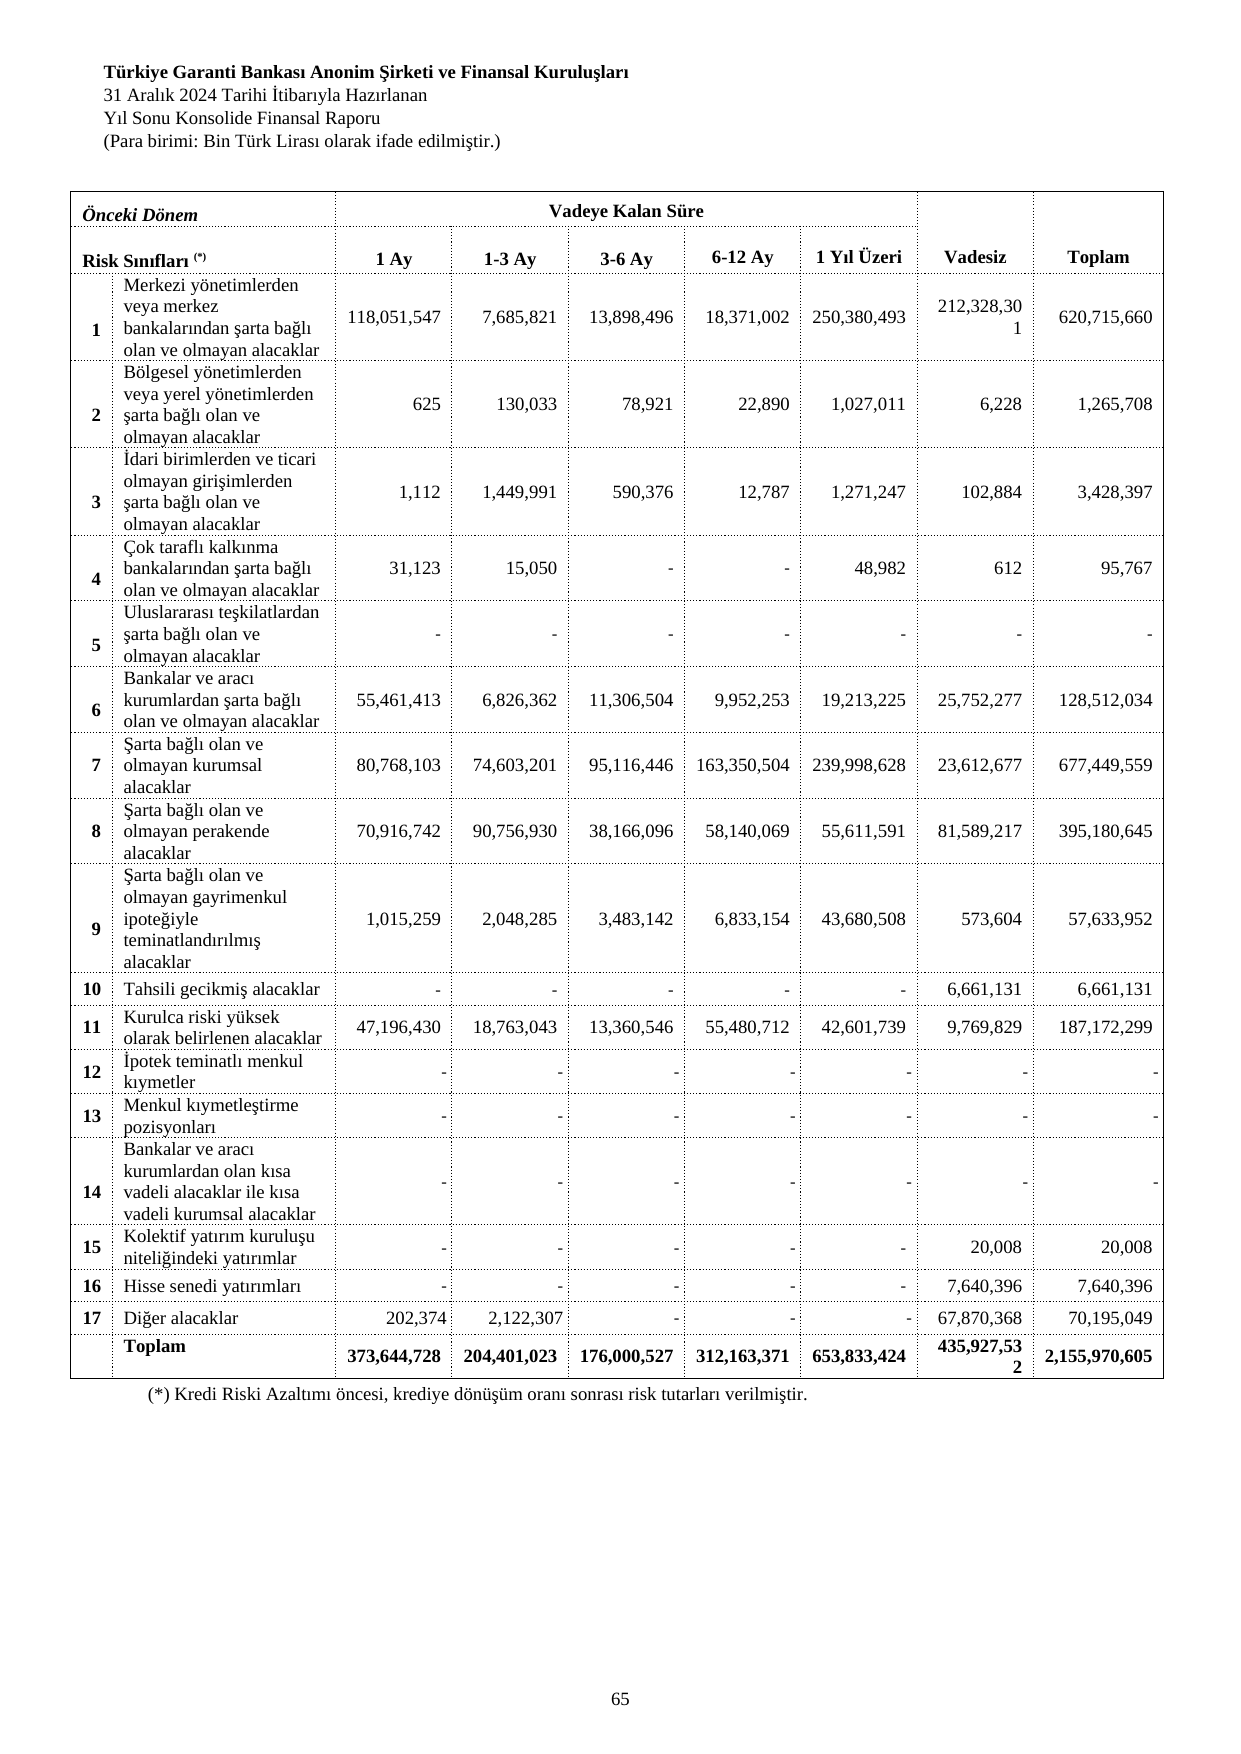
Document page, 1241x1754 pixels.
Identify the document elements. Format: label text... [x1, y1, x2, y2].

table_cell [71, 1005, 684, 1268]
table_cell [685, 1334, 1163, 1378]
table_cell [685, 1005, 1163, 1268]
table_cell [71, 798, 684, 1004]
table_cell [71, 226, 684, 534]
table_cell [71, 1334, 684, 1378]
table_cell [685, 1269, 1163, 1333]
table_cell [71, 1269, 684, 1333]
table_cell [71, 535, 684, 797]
text (*) Kredi Riski Azaltımı öncesi, krediye dönüşüm oranı sonrası risk tutarları verilmiştir. [148, 1383, 1092, 1404]
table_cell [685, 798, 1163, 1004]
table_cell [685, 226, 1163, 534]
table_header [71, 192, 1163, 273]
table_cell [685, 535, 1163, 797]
